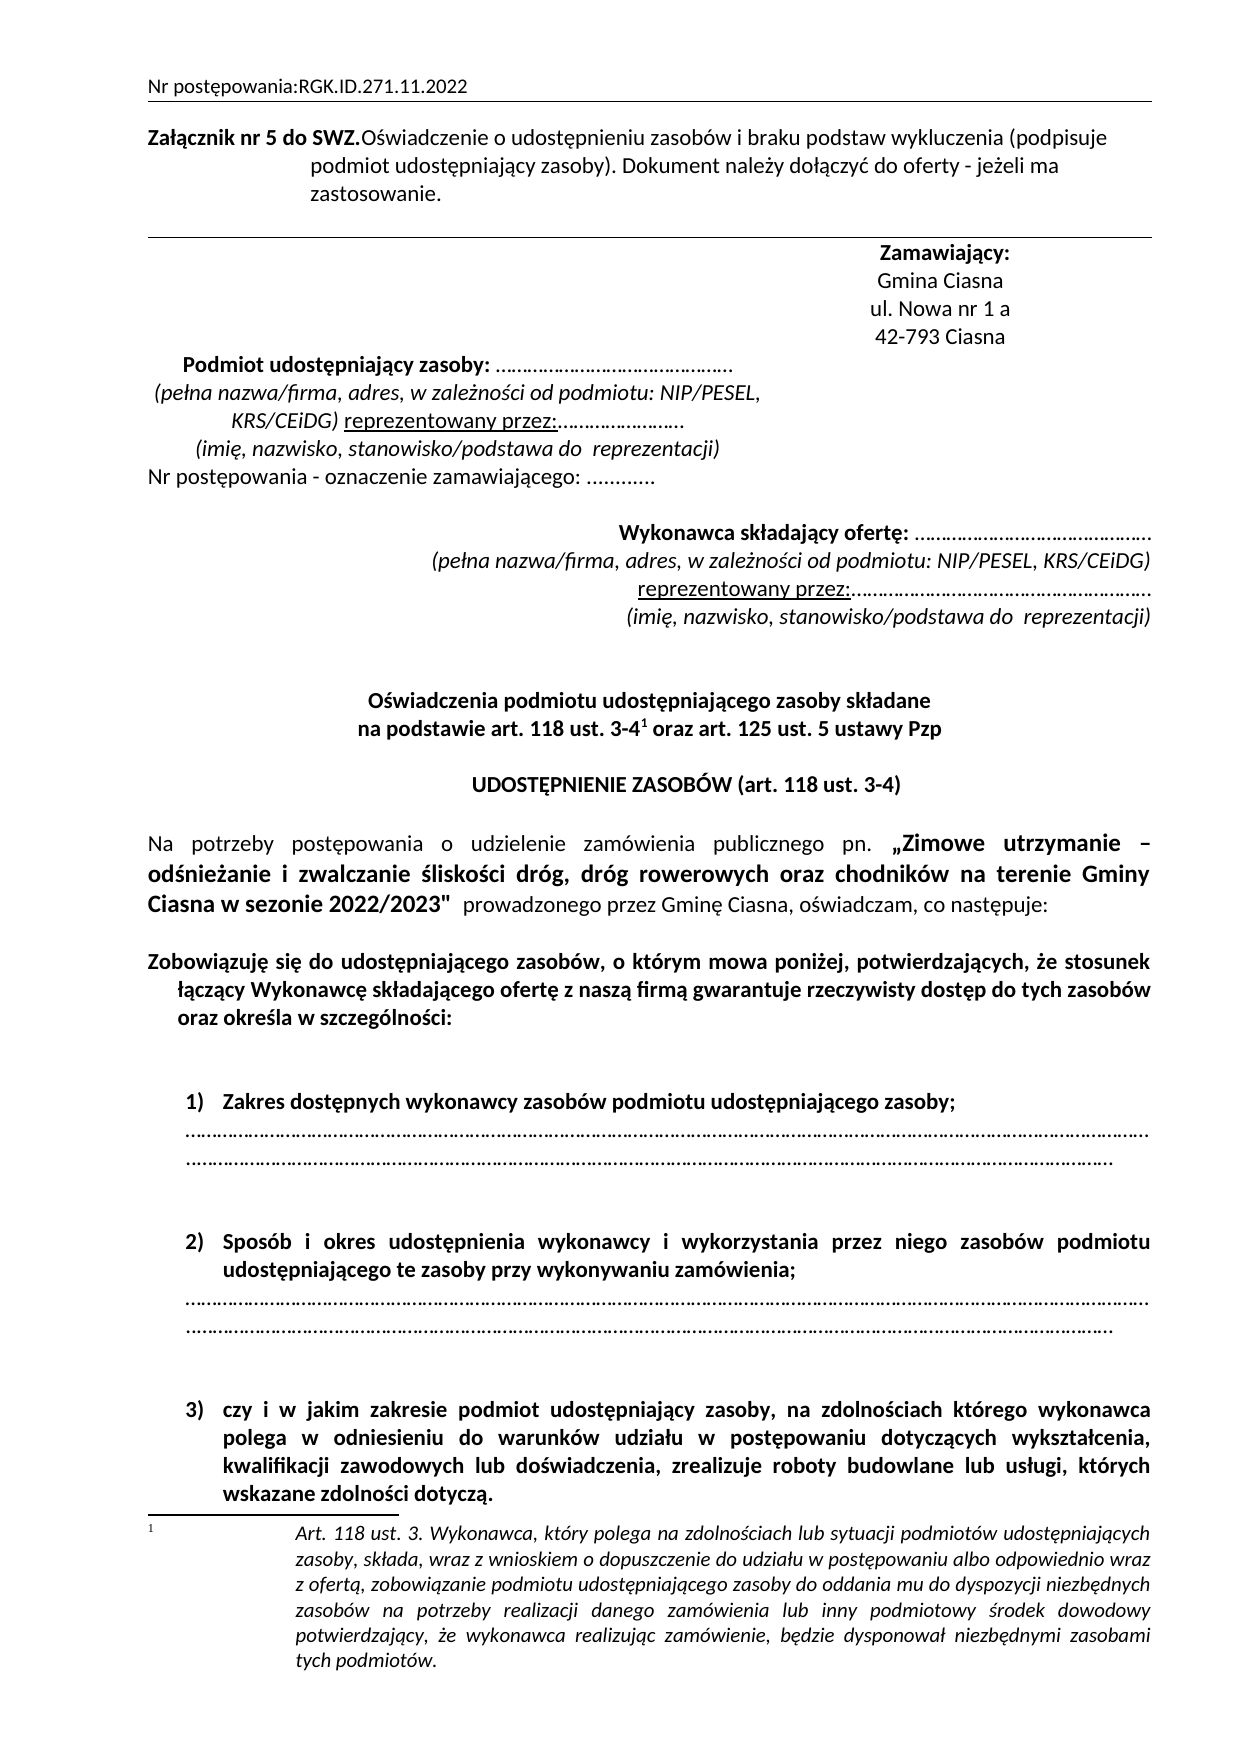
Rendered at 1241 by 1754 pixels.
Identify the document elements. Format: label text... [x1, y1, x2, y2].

text Gmina Ciasna [729, 266, 1152, 294]
text (imię, nazwisko, stanowisko/podstawa do reprezentacji) [148, 602, 1152, 630]
list Sposób i okres udostępnienia wykonawcy i wykorzystania przez niego zasobów podmiotu udostępniającego te zasoby przy wykonywaniu zamówienia; [185, 1227, 1152, 1283]
text Zamawiający: [694, 238, 1152, 266]
list Zakres dostępnych wykonawcy zasobów podmiotu udostępniającego zasoby; [185, 1087, 1152, 1115]
text Nr postępowania - oznaczenie zamawiającego: ............ [148, 462, 1152, 490]
text Na potrzeby postępowania o udzielenie zamówienia publicznego pn. „Zimowe utrzymanie – odśnieżanie i zwalczanie śliskości dróg, dróg rowerowych oraz chodników na terenie Gminy Ciasna w sezonie 2022/2023" prowadzonego przez Gminę Ciasna, oświadczam, co następuje: [148, 827, 1152, 919]
text (imię, nazwisko, stanowisko/podstawa do reprezentacji) [148, 434, 768, 462]
text …………………………………………………………………………………………………………………………………………………………………..………………………………………………………………………………………………………………………………………………………… [185, 1283, 1152, 1339]
text reprezentowany przez:………………………………………………… [148, 574, 1152, 602]
text Oświadczenia podmiotu udostępniającego zasoby składane [148, 686, 1152, 714]
text Załącznik nr 5 do SWZ.Oświadczenie o udostępnieniu zasobów i braku podstaw wykluczenia (podpisuje podmiot udostępniający zasoby). Dokument należy dołączyć do oferty - jeżeli ma zastosowanie. [148, 123, 1152, 207]
list czy i w jakim zakresie podmiot udostępniający zasoby, na zdolnościach którego wykonawca polega w odniesieniu do warunków udziału w postępowaniu dotyczących wykształcenia, kwalifikacji zawodowych lub doświadczenia, zrealizuje roboty budowlane lub usługi, których wskazane zdolności dotyczą. [185, 1395, 1152, 1507]
text (pełna nazwa/firma, adres, w zależności od podmiotu: NIP/PESEL, KRS/CEiDG) [148, 546, 1152, 574]
text ul. Nowa nr 1 a [729, 294, 1152, 322]
text Podmiot udostępniający zasoby: ……………………………………… [148, 350, 768, 378]
text Zobowiązuję się do udostępniającego zasobów, o którym mowa poniżej, potwierdzających, że stosunek łączący Wykonawcę składającego ofertę z naszą firmą gwarantuje rzeczywisty dostęp do tych zasobów oraz określa w szczególności: [148, 947, 1152, 1031]
text (pełna nazwa/firma, adres, w zależności od podmiotu: NIP/PESEL, KRS/CEiDG) reprezentowany przez:…………………… [148, 378, 768, 434]
text …………………………………………………………………………………………………………………………………………………………………..………………………………………………………………………………………………………………………………………………………… [185, 1115, 1152, 1171]
text UDOSTĘPNIENIE ZASOBÓW (art. 118 ust. 3-4) [148, 770, 1152, 827]
text 42-793 Ciasna [729, 322, 1152, 350]
text Wykonawca składający ofertę: ……………………………………… [148, 518, 1152, 546]
text na podstawie art. 118 ust. 3-4 oraz art. 125 ust. 5 ustawy Pzp [148, 714, 1152, 742]
